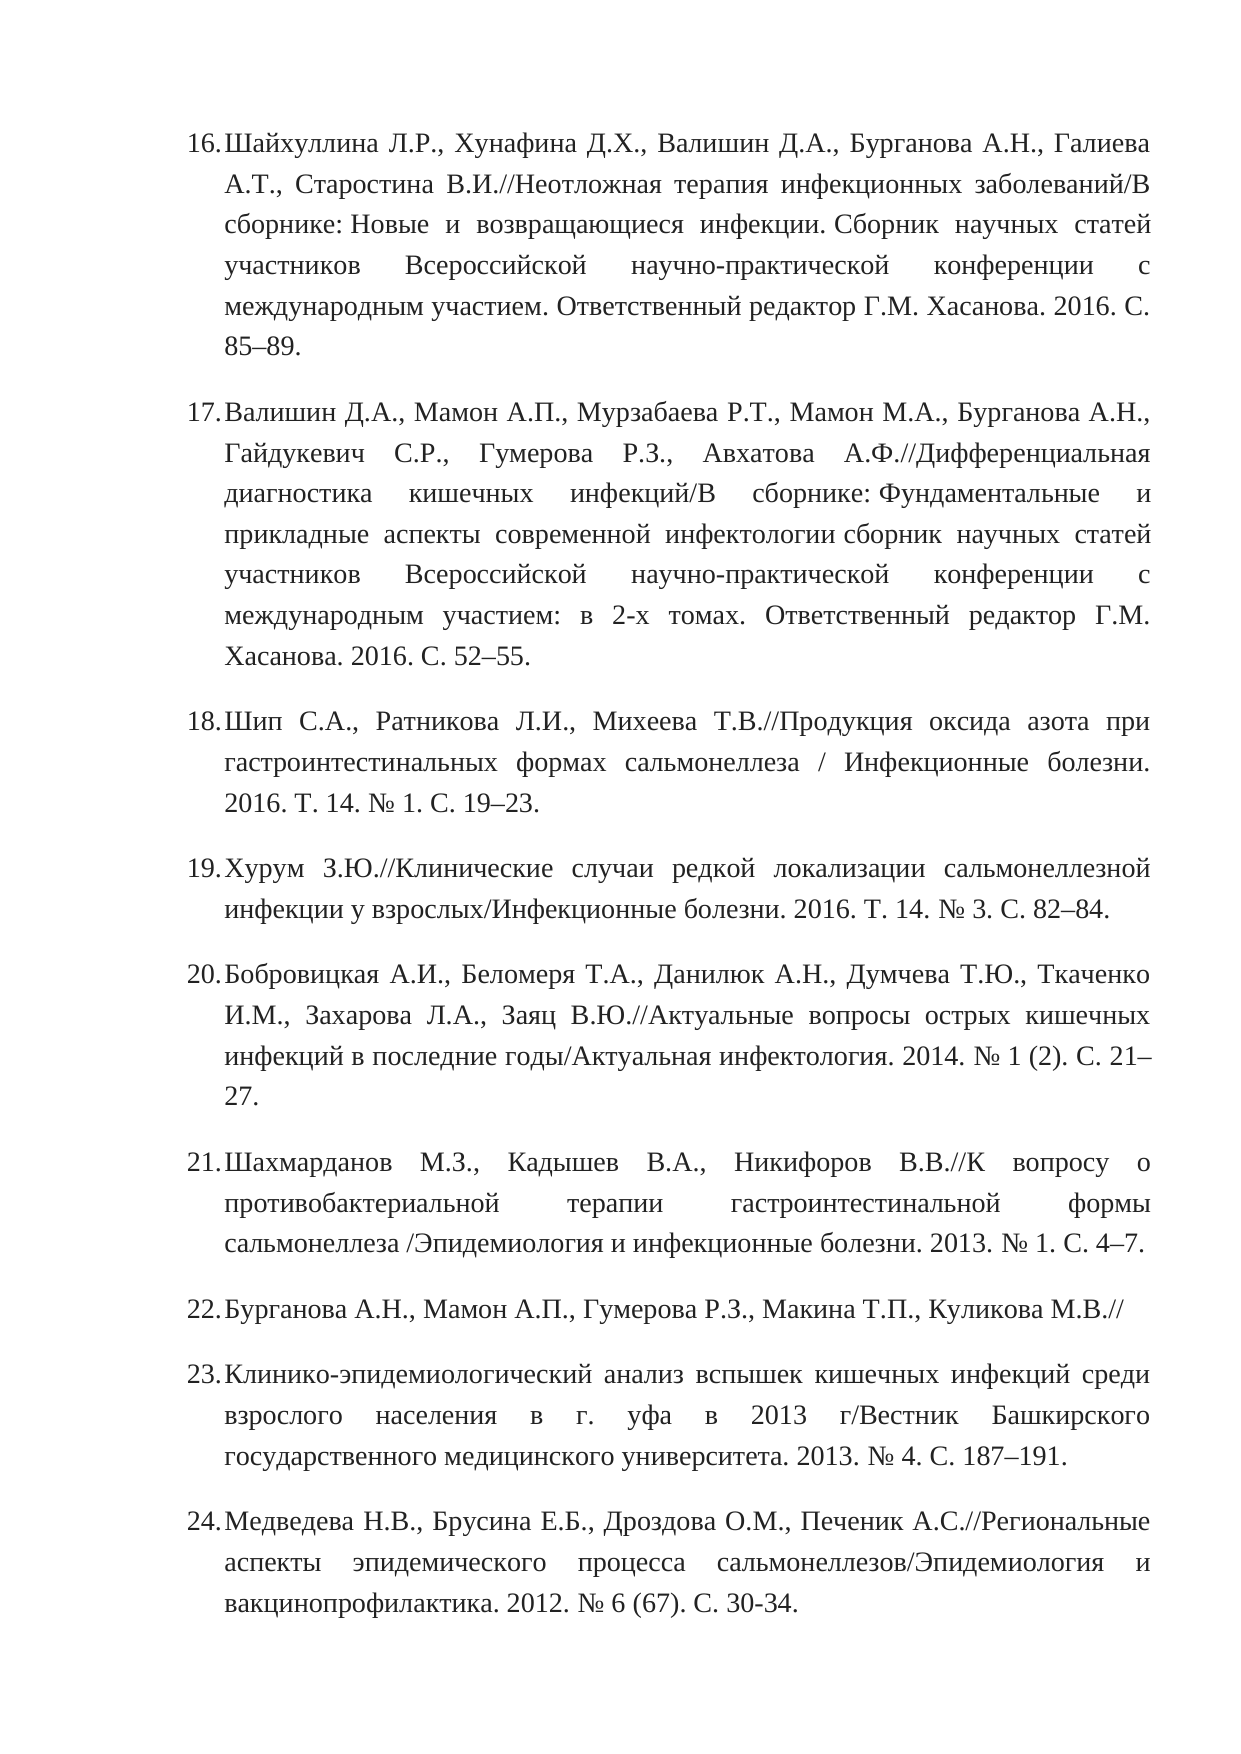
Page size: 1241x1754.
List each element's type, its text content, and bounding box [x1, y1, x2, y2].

list Клинико-эпидемиологический анализ вспышек кишечных инфекций среди взрослого населения в г. уфа в 2013 г/Вестник Башкирского государственного медицинского университета. 2013. № 4. С. 187–191. [187, 1349, 1152, 1471]
list Валишин Д.А., Мамон А.П., Мурзабаева Р.Т., Мамон М.А., Бурганова А.Н., Гайдукевич С.Р., Гумерова Р.З., Авхатова А.Ф.//Дифференциальная диагностика кишечных инфекций/В сборнике: Фундаментальные и прикладные аспекты современной инфектологии сборник научных статей участников Всероссийской научно-практической конференции с международным участием: в 2-х томах. Ответственный редактор Г.М. Хасанова. 2016. С. 52–55. [187, 387, 1152, 671]
list Бобровицкая А.И., Беломеря Т.А., Данилюк А.Н., Думчева Т.Ю., Ткаченко И.М., Захарова Л.А., Заяц В.Ю.//Актуальные вопросы острых кишечных инфекций в последние годы/Актуальная инфектология. 2014. № 1 (2). С. 21–27. [187, 949, 1152, 1112]
list Бурганова А.Н., Мамон А.П., Гумерова Р.З., Макина Т.П., Куликова М.В.// [187, 1284, 1152, 1324]
list Хурум З.Ю.//Клинические случаи редкой локализации сальмонеллезной инфекции у взрослых/Инфекционные болезни. 2016. Т. 14. № 3. С. 82–84. [187, 843, 1152, 924]
list Медведева Н.В., Брусина Е.Б., Дроздова О.М., Печеник А.С.//Региональные аспекты эпидемического процесса сальмонеллезов/Эпидемиология и вакцинопрофилактика. 2012. № 6 (67). С. 30-34. [187, 1496, 1152, 1618]
list Шахмарданов М.З., Кадышев В.А., Никифоров В.В.//К вопросу о противобактериальной терапии гастроинтестинальной формы сальмонеллеза /Эпидемиология и инфекционные болезни. 2013. № 1. С. 4–7. [187, 1137, 1152, 1259]
list Шайхуллина Л.Р., Хунафина Д.Х., Валишин Д.А., Бурганова А.Н., Галиева А.Т., Старостина В.И.//Неотложная терапия инфекционных заболеваний/В сборнике: Новые и возвращающиеся инфекции. Сборник научных статей участников Всероссийской научно-практической конференции с международным участием. Ответственный редактор Г.М. Хасанова. 2016. С. 85–89. [187, 118, 1152, 362]
list Шип С.А., Ратникова Л.И., Михеева Т.В.//Продукция оксида азота при гастроинтестинальных формах сальмонеллеза / Инфекционные болезни. 2016. Т. 14. № 1. С. 19–23. [187, 696, 1152, 818]
